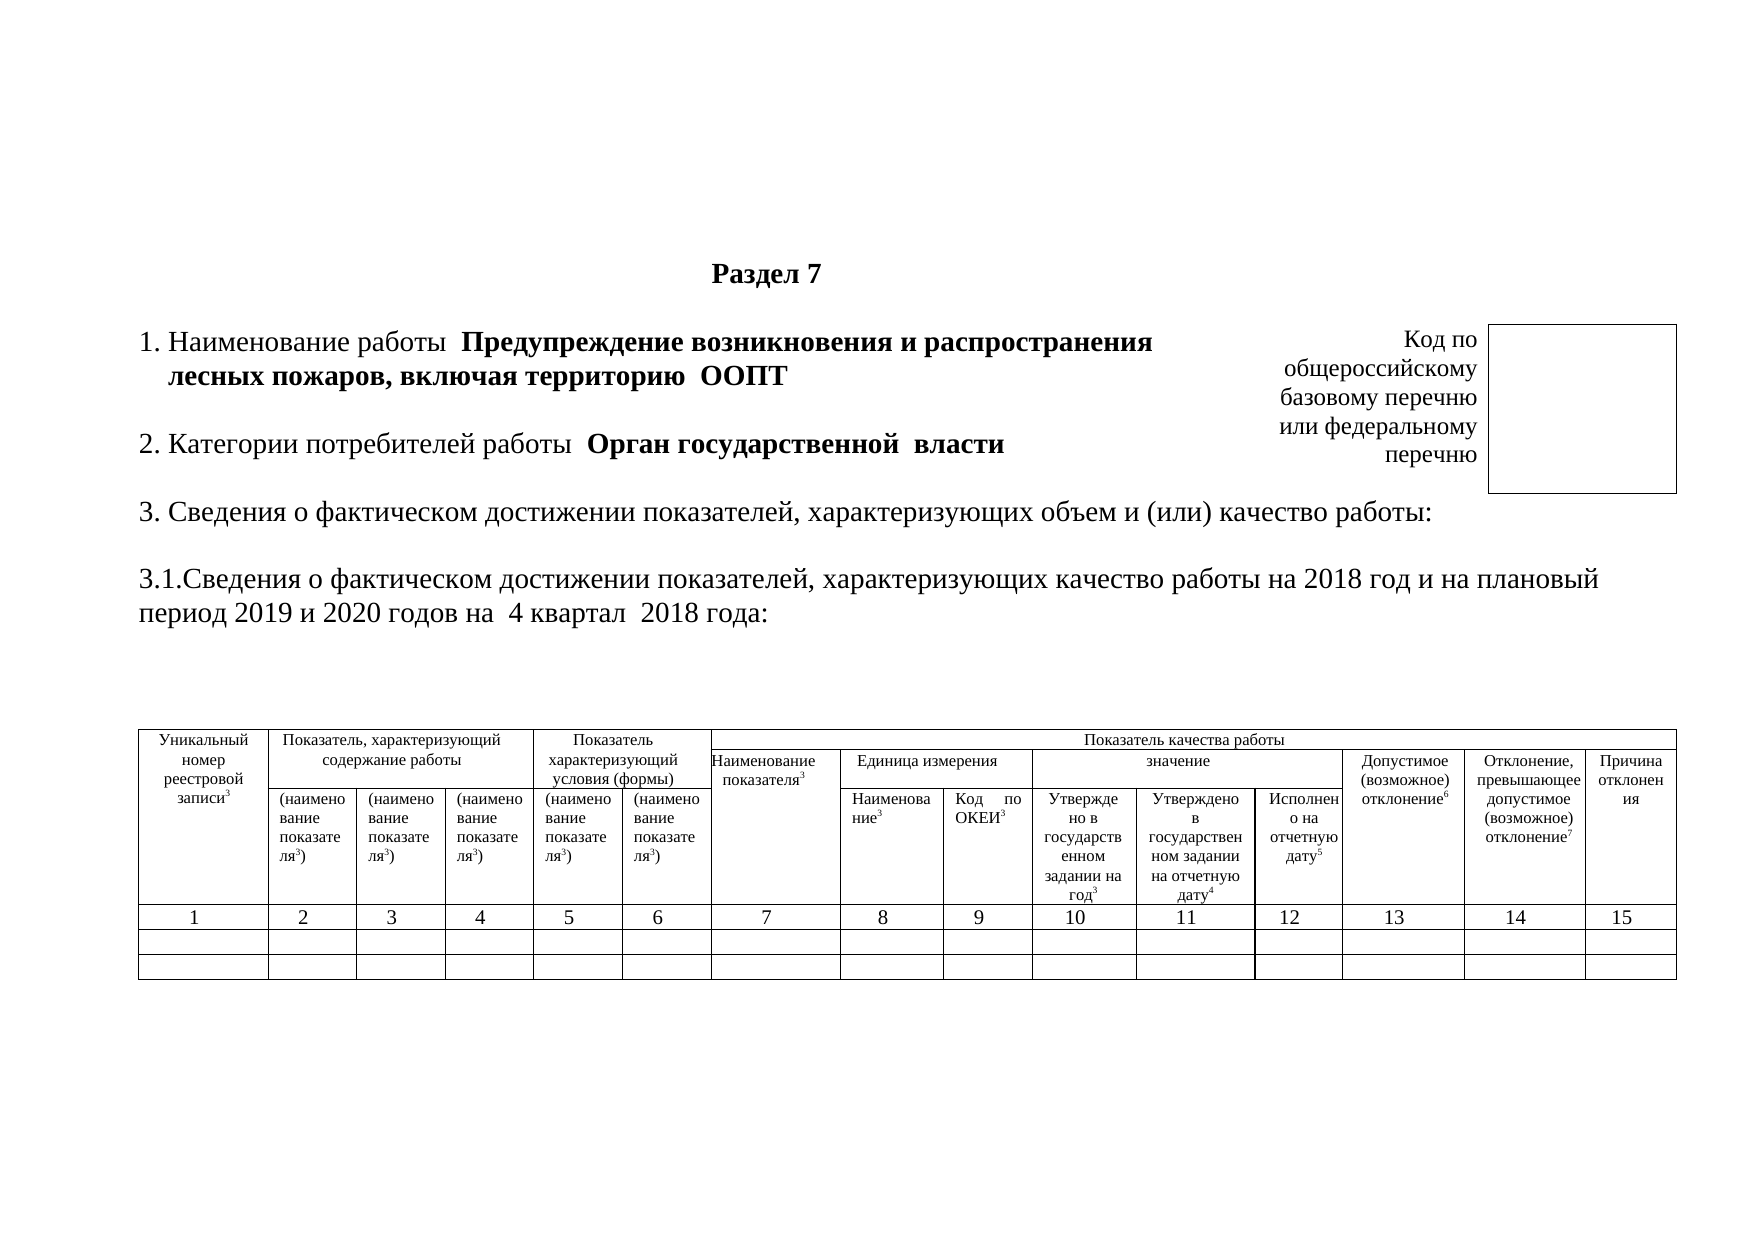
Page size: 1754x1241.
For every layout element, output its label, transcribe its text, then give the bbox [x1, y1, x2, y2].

table_cell [712, 955, 840, 979]
table_header Показатель характеризующий условия (формы) [534, 730, 711, 788]
table_cell 12 [1256, 905, 1342, 929]
table_cell [357, 955, 445, 979]
table_cell 1 [139, 905, 268, 929]
table_cell [623, 955, 711, 979]
table_cell Утверждено в государственном задании на отчетную дату4 [1137, 789, 1254, 904]
table_cell [534, 955, 622, 979]
table_cell 14 [1465, 905, 1585, 929]
table_cell [1256, 955, 1342, 979]
table_header 1. Наименование работы Предупреждение возникновения и распространения лесных пожаров, включая территорию ООПТ [128, 324, 1264, 425]
table_cell (наименование показателя3) [446, 789, 533, 904]
table_cell [1137, 955, 1254, 979]
table_header [1489, 325, 1676, 493]
table_cell [1586, 955, 1676, 979]
table_cell 5 [534, 905, 622, 929]
table_cell Утверждено в государственном задании на год3 [1033, 789, 1136, 904]
table_cell [357, 930, 445, 954]
table_header Показатель, характеризующий содержание работы [269, 730, 533, 788]
table_cell (наименование показателя3) [269, 789, 356, 904]
table_cell 15 [1586, 905, 1676, 929]
table_cell Наименование3 [841, 789, 943, 904]
table_cell [1465, 955, 1585, 979]
table_cell [139, 930, 268, 954]
table_cell 7 [712, 905, 840, 929]
table_cell Отклонение, превышающее допустимое (возможное) отклонение7 [1465, 750, 1585, 904]
table_cell [139, 955, 268, 979]
table_cell [712, 930, 840, 954]
table_cell [269, 930, 356, 954]
table_header Код по общероссийскому базовому перечню или федеральному перечню [1264, 324, 1488, 493]
table_header Показатель качества работы [712, 730, 1676, 749]
table_cell 9 [944, 905, 1032, 929]
table_cell [1343, 955, 1464, 979]
table_cell [1033, 930, 1136, 954]
table_cell Исполнено на отчетную дату5 [1256, 789, 1342, 904]
table_cell [534, 930, 622, 954]
table_cell [944, 955, 1032, 979]
table_cell [944, 930, 1032, 954]
table_cell Код по ОКЕИ3 [944, 789, 1032, 904]
table_cell [1033, 955, 1136, 979]
table_cell [1137, 930, 1254, 954]
table_cell (наименование показателя3) [534, 789, 622, 904]
table_cell [1343, 930, 1464, 954]
table_cell значение [1033, 750, 1342, 788]
table_cell 13 [1343, 905, 1464, 929]
table_cell 8 [841, 905, 943, 929]
table_cell [446, 930, 533, 954]
table_cell 4 [446, 905, 533, 929]
table_cell [269, 955, 356, 979]
table_cell [841, 930, 943, 954]
table_cell 3.1.Сведения о фактическом достижении показателей, характеризующих качество работы на 2018 год и на плановый период 2019 и 2020 годов на 4 квартал 2018 года: [128, 561, 1676, 729]
table_cell 2. Категории потребителей работы Орган государственной власти [128, 425, 1264, 493]
table_cell [841, 955, 943, 979]
table_cell Допустимое (возможное) отклонение6 [1343, 750, 1464, 904]
text Раздел 7 [150, 256, 1668, 290]
table_cell Наименование показателя3 [712, 750, 840, 904]
table_cell [1256, 930, 1342, 954]
table_cell [623, 930, 711, 954]
table_header Уникальный номер реестровой записи3 [139, 730, 268, 904]
table_cell 2 [269, 905, 356, 929]
table_cell 10 [1033, 905, 1136, 929]
table_cell [1586, 930, 1676, 954]
table_cell [446, 955, 533, 979]
table_cell 6 [623, 905, 711, 929]
table_cell (наименование показателя3) [623, 789, 711, 904]
table_cell Единица измерения [841, 750, 1032, 788]
table_cell (наименование показателя3) [357, 789, 445, 904]
table_cell 3. Сведения о фактическом достижении показателей, характеризующих объем и (или) качество работы: [128, 493, 1676, 561]
table_cell 3 [357, 905, 445, 929]
table_cell Причина отклонения [1586, 750, 1676, 904]
table_cell 11 [1137, 905, 1254, 929]
table_cell [1465, 930, 1585, 954]
